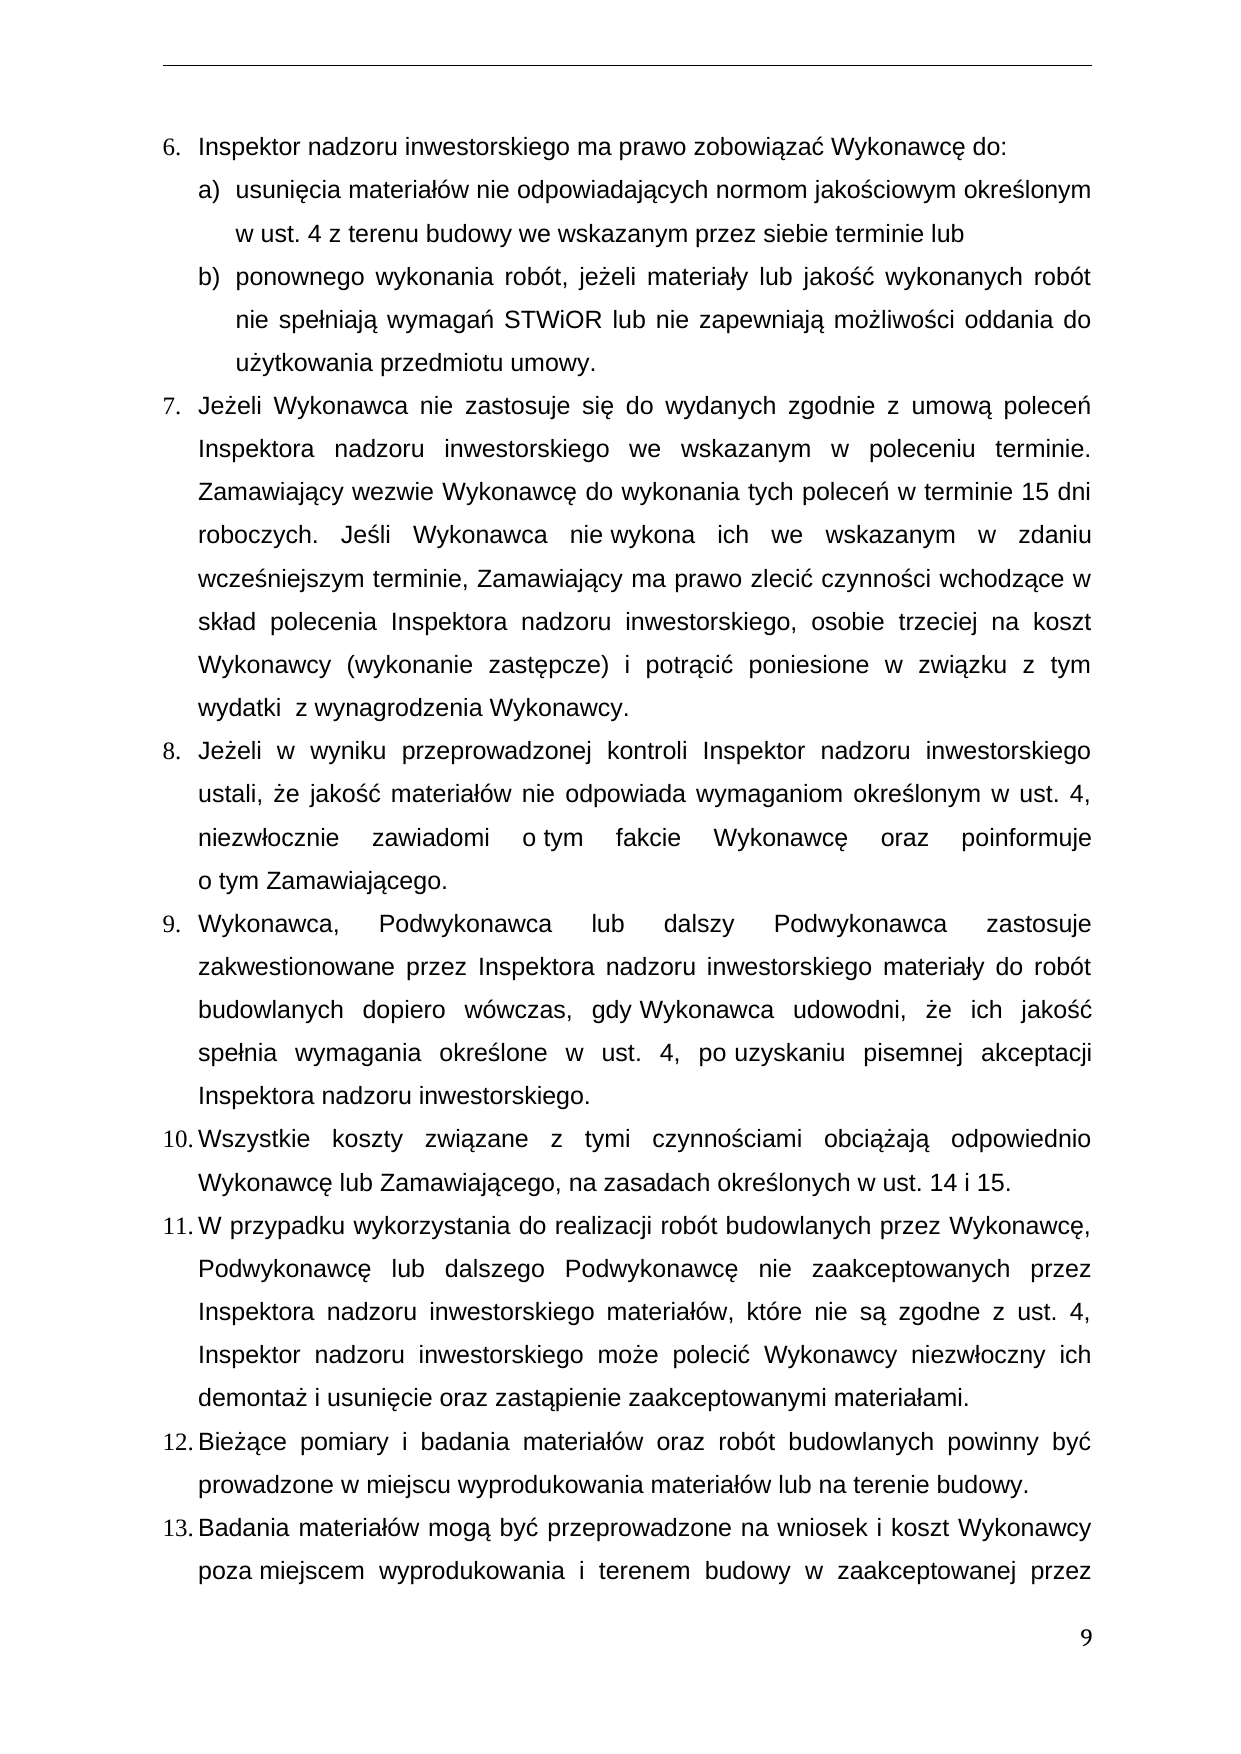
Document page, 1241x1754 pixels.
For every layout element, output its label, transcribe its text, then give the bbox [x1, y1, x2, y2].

list Wykonawca, Podwykonawca lub dalszy Podwykonawca zastosuje zakwestionowane przez Inspektora nadzoru inwestorskiego materiały do robót budowlanych dopiero wówczas, gdy Wykonawca udowodni, że ich jakość spełnia wymagania określone w ust. 4, po uzyskaniu pisemnej akceptacji Inspektora nadzoru inwestorskiego. [162, 909, 1092, 1110]
list Bieżące pomiary i badania materiałów oraz robót budowlanych powinny być prowadzone w miejscu wyprodukowania materiałów lub na terenie budowy. [162, 1427, 1092, 1498]
list Jeżeli w wyniku przeprowadzonej kontroli Inspektor nadzoru inwestorskiego ustali, że jakość materiałów nie odpowiada wymaganiom określonym w ust. 4, niezwłocznie zawiadomi o tym fakcie Wykonawcę oraz poinformuje o tym Zamawiającego. [162, 736, 1092, 894]
list Inspektor nadzoru inwestorskiego ma prawo zobowiązać Wykonawcę do: [162, 132, 1092, 161]
list Wszystkie koszty związane z tymi czynnościami obciążają odpowiednio Wykonawcę lub Zamawiającego, na zasadach określonych w ust. 14 i 15. [162, 1124, 1092, 1196]
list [162, 1513, 1092, 1585]
list ponownego wykonania robót, jeżeli materiały lub jakość wykonanych robót nie spełniają wymagań STWiOR lub nie zapewniają możliwości oddania do użytkowania przedmiotu umowy. [198, 262, 1092, 377]
list usunięcia materiałów nie odpowiadających normom jakościowym określonym w ust. 4 z terenu budowy we wskazanym przez siebie terminie lub [198, 175, 1092, 247]
list W przypadku wykorzystania do realizacji robót budowlanych przez Wykonawcę, Podwykonawcę lub dalszego Podwykonawcę nie zaakceptowanych przez Inspektora nadzoru inwestorskiego materiałów, które nie są zgodne z ust. 4, Inspektor nadzoru inwestorskiego może polecić Wykonawcy niezwłoczny ich demontaż i usunięcie oraz zastąpienie zaakceptowanymi materiałami. [162, 1211, 1092, 1412]
list Jeżeli Wykonawca nie zastosuje się do wydanych zgodnie z umową poleceń Inspektora nadzoru inwestorskiego we wskazanym w poleceniu terminie. Zamawiający wezwie Wykonawcę do wykonania tych poleceń w terminie 15 dni roboczych. Jeśli Wykonawca nie wykona ich we wskazanym w zdaniu wcześniejszym terminie, Zamawiający ma prawo zlecić czynności wchodzące w skład polecenia Inspektora nadzoru inwestorskiego, osobie trzeciej na koszt Wykonawcy (wykonanie zastępcze) i potrącić poniesione w związku z tym wydatki z wynagrodzenia Wykonawcy. [162, 391, 1092, 722]
